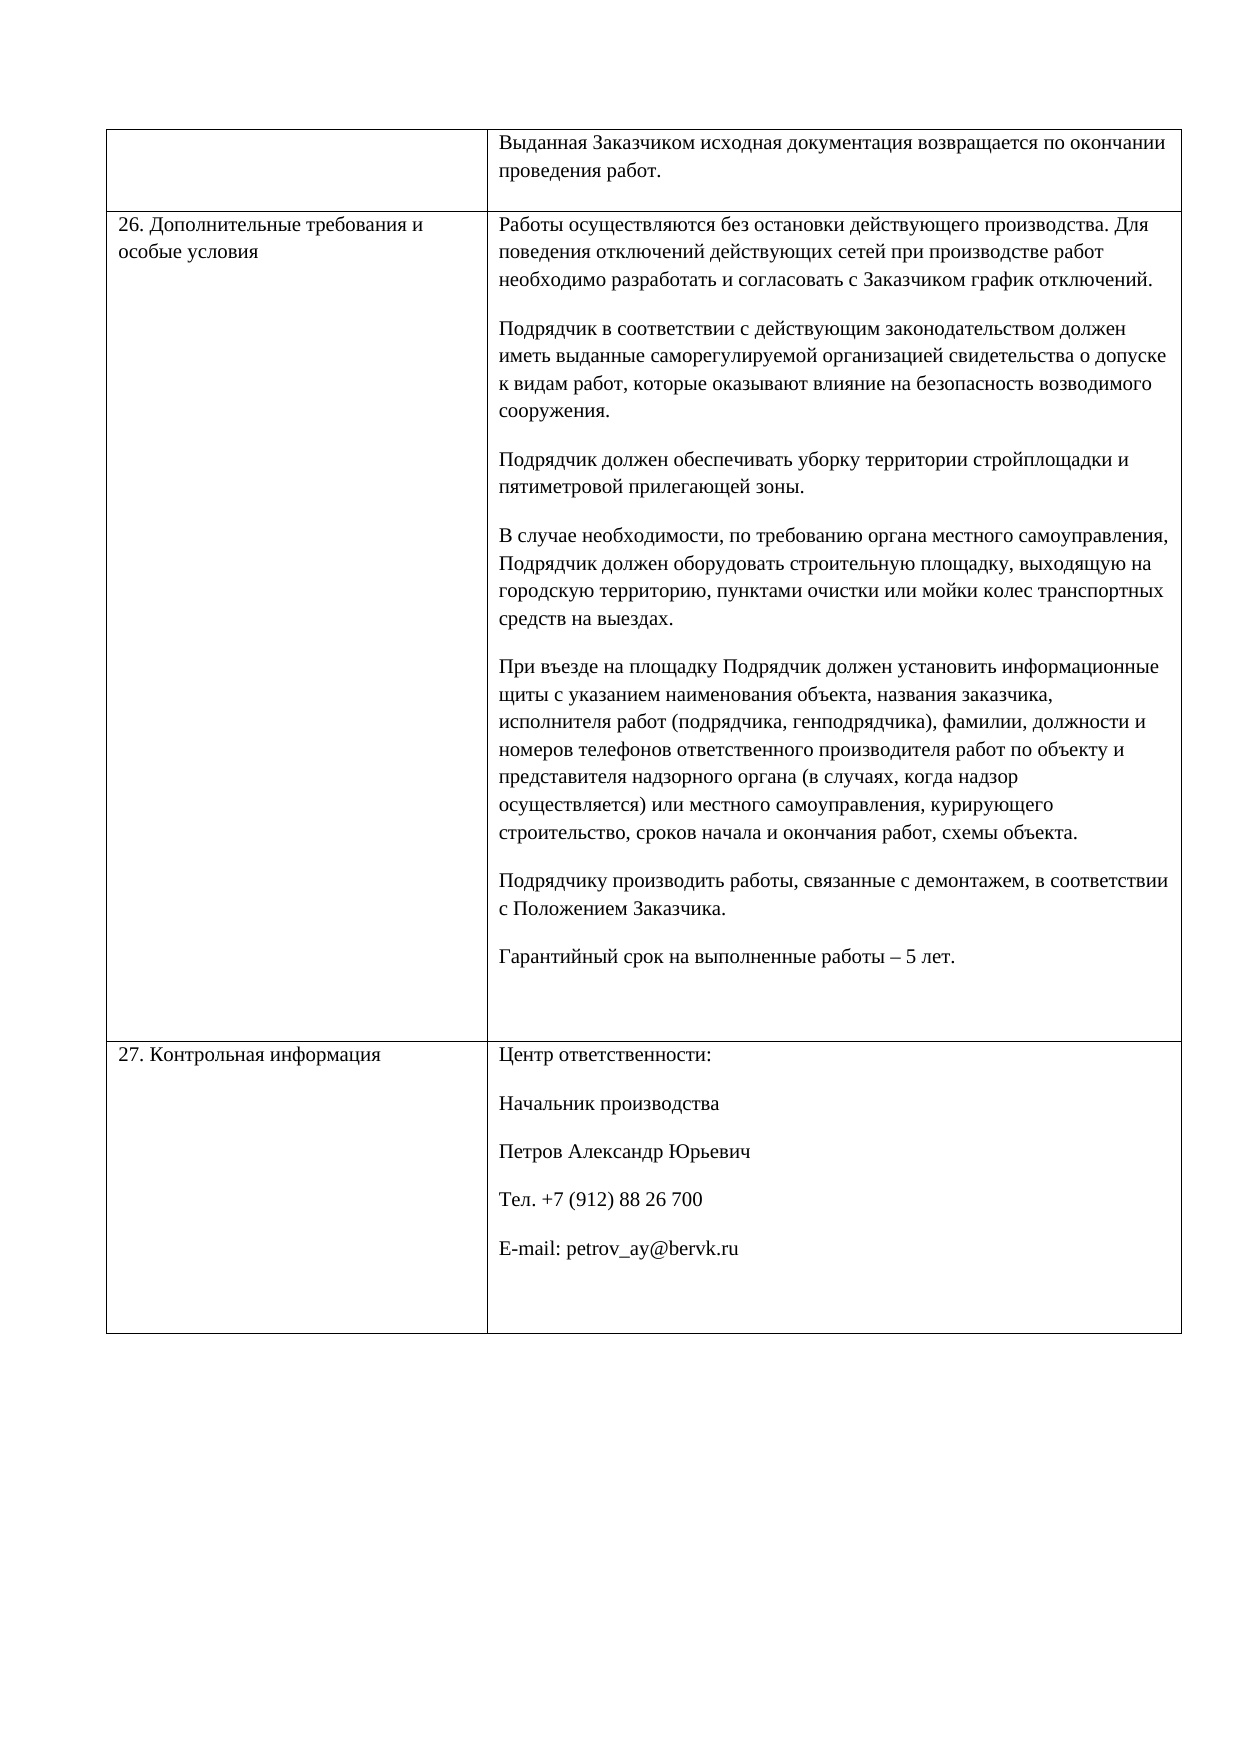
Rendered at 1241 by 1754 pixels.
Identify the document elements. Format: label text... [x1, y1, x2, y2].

table_cell 26. Дополнительные требования и особые условия [107, 212, 487, 1041]
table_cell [488, 130, 1181, 211]
table_cell Центр ответственности: Начальник производства Петров Александр Юрьевич Тел. +7 (912) 88 26 700 E-mail: petrov_ay@bervk.ru [488, 1042, 1181, 1333]
table_cell 27. Контрольная информация [107, 1042, 487, 1333]
table_cell Работы осуществляются без остановки действующего производства. Для поведения отключений действующих сетей при производстве работ необходимо разработать и согласовать с Заказчиком график отключений. Подрядчик в соответствии с действующим законодательством должен иметь выданные саморегулируемой организацией свидетельства о допуске к видам работ, которые оказывают влияние на безопасность возводимого сооружения. Подрядчик должен обеспечивать уборку территории стройплощадки и пятиметровой прилегающей зоны. В случае необходимости, по требованию органа местного самоуправления, Подрядчик должен оборудовать строительную площадку, выходящую на городскую территорию, пунктами очистки или мойки колес транспортных средств на выездах. При въезде на площадку Подрядчик должен установить информационные щиты с указанием наименования объекта, названия заказчика, исполнителя работ (подрядчика, генподрядчика), фамилии, должности и номеров телефонов ответственного производителя работ по объекту и представителя надзорного органа (в случаях, когда надзор осуществляется) или местного самоуправления, курирующего строительство, сроков начала и окончания работ, схемы объекта. Подрядчику производить работы, связанные с демонтажем, в соответствии с Положением Заказчика. Гарантийный срок на выполненные работы – 5 лет. [488, 212, 1181, 1041]
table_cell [107, 130, 487, 211]
